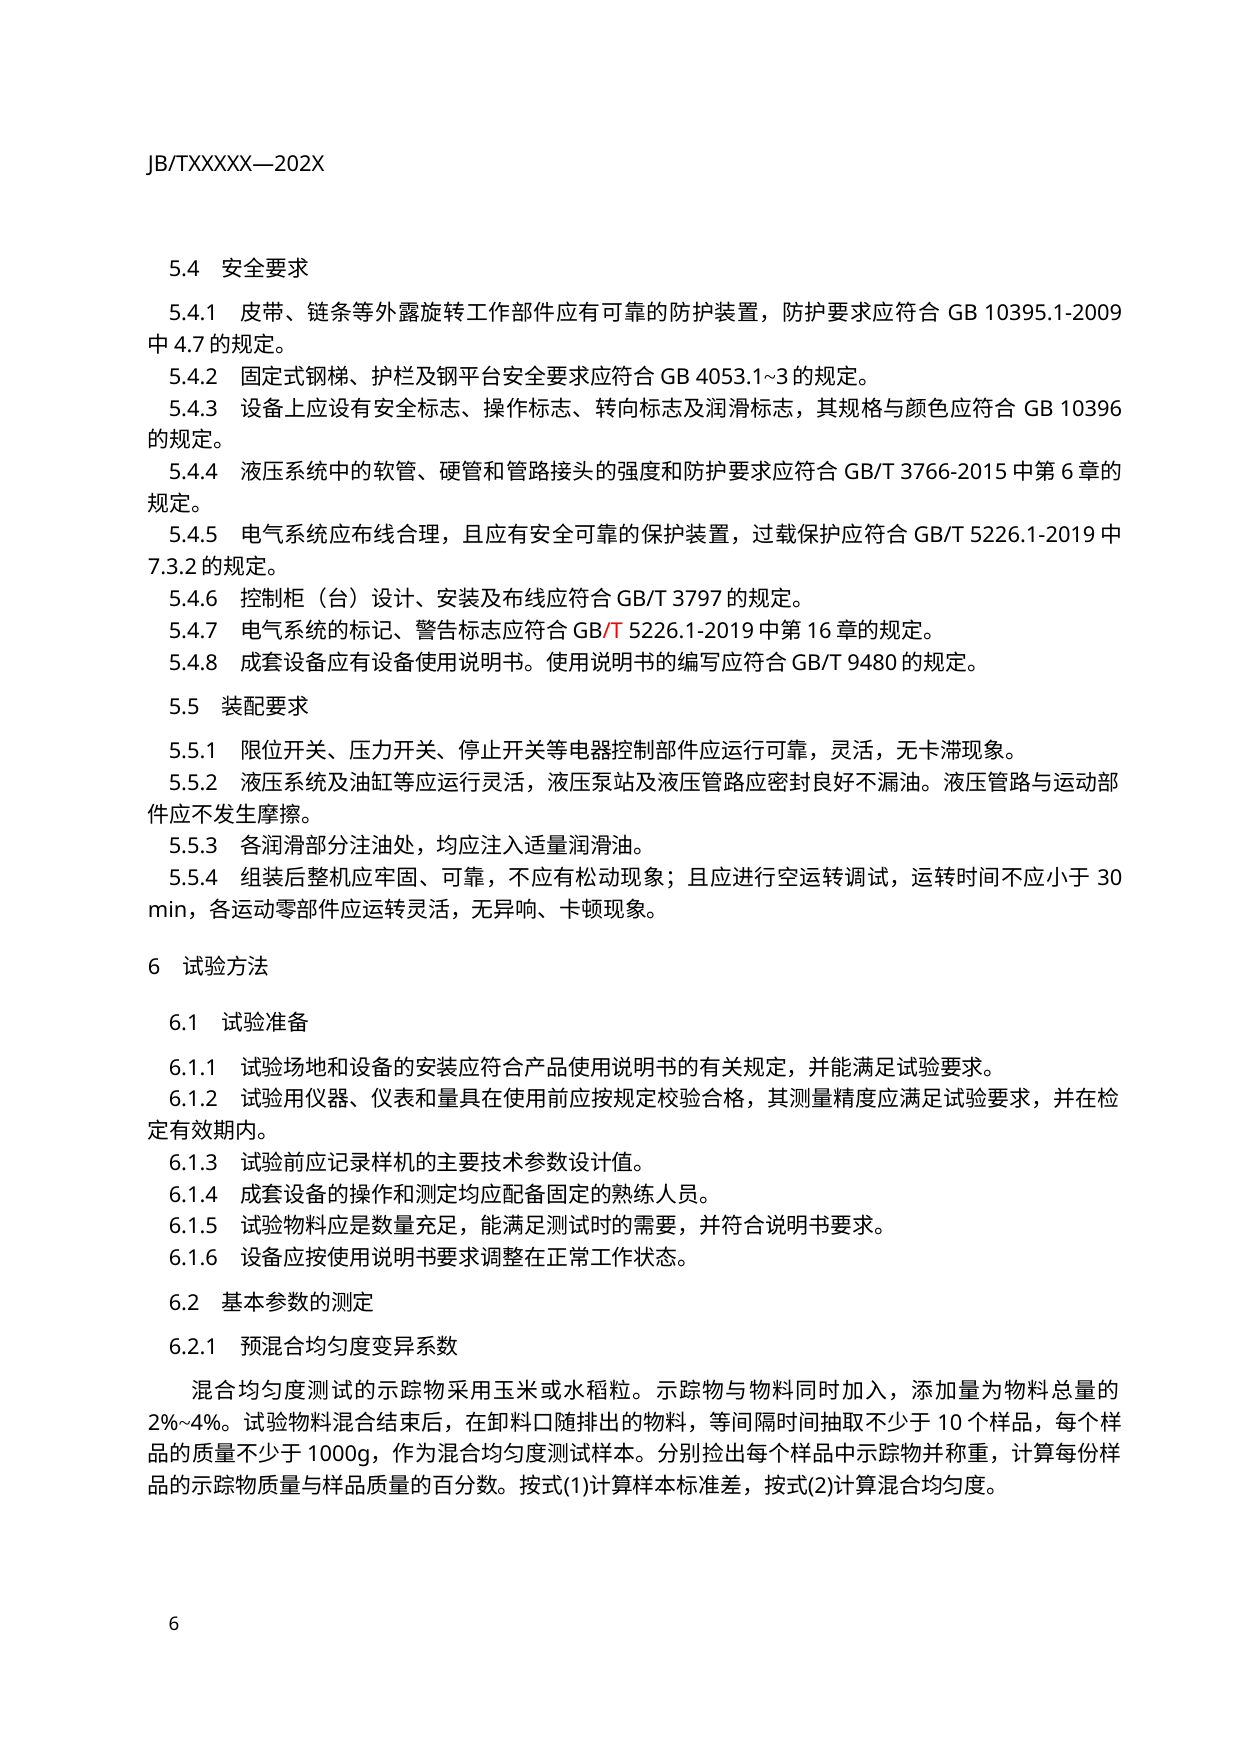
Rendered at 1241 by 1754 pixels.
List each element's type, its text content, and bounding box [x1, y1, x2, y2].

text 试验准备 [148, 1005, 1122, 1037]
text 液压系统及油缸等应运行灵活，液压泵站及液压管路应密封良好不漏油。液压管路与运动部件应不发生摩擦。 [148, 765, 1122, 828]
text 控制柜（台）设计、安装及布线应符合GB/T 3797的规定。 [148, 581, 1122, 613]
text 成套设备的操作和测定均应配备固定的熟练人员。 [148, 1177, 1122, 1208]
text 试验用仪器、仪表和量具在使用前应按规定校验合格，其测量精度应满足试验要求，并在检定有效期内。 [148, 1081, 1122, 1145]
text 电气系统应布线合理，且应有安全可靠的保护装置，过载保护应符合GB/T 5226.1-2019中7.3.2的规定。 [148, 517, 1122, 581]
text 预混合均匀度变异系数 [148, 1329, 1122, 1361]
text 设备上应设有安全标志、操作标志、转向标志及润滑标志，其规格与颜色应符合GB 10396的规定。 [148, 391, 1122, 454]
text 限位开关、压力开关、停止开关等电器控制部件应运行可靠，灵活，无卡滞现象。 [148, 733, 1122, 765]
text 试验场地和设备的安装应符合产品使用说明书的有关规定，并能满足试验要求。 [148, 1050, 1122, 1081]
text 试验物料应是数量充足，能满足测试时的需要，并符合说明书要求。 [148, 1208, 1122, 1240]
text 安全要求 [148, 251, 1122, 283]
text 试验方法 [148, 949, 1122, 980]
text 固定式钢梯、护栏及钢平台安全要求应符合GB 4053.1~3的规定。 [148, 359, 1122, 391]
text 试验前应记录样机的主要技术参数设计值。 [148, 1145, 1122, 1177]
text 基本参数的测定 [148, 1284, 1122, 1316]
text 组装后整机应牢固、可靠，不应有松动现象；且应进行空运转调试，运转时间不应小于30 min，各运动零部件应运转灵活，无异响、卡顿现象。 [148, 860, 1122, 924]
text 皮带、链条等外露旋转工作部件应有可靠的防护装置，防护要求应符合GB 10395.1-2009中4.7的规定。 [148, 295, 1122, 359]
text 装配要求 [148, 689, 1122, 721]
text 混合均匀度测试的示踪物采用玉米或水稻粒。示踪物与物料同时加入，添加量为物料总量的2%~4%。试验物料混合结束后，在卸料口随排出的物料，等间隔时间抽取不少于10个样品，每个样品的质量不少于1000g，作为混合均匀度测试样本。分别捡出每个样品中示踪物并称重，计算每份样品的示踪物质量与样品质量的百分数。按式(1)计算样本标准差，按式(2)计算混合均匀度。 [148, 1373, 1122, 1500]
text 成套设备应有设备使用说明书。使用说明书的编写应符合GB/T 9480的规定。 [148, 644, 1122, 676]
text 液压系统中的软管、硬管和管路接头的强度和防护要求应符合GB/T 3766-2015中第6章的规定。 [148, 454, 1122, 517]
text 设备应按使用说明书要求调整在正常工作状态。 [148, 1240, 1122, 1272]
text 各润滑部分注油处，均应注入适量润滑油。 [148, 828, 1122, 860]
text 电气系统的标记、警告标志应符合GB/T 5226.1-2019中第16章的规定。 [148, 613, 1122, 644]
